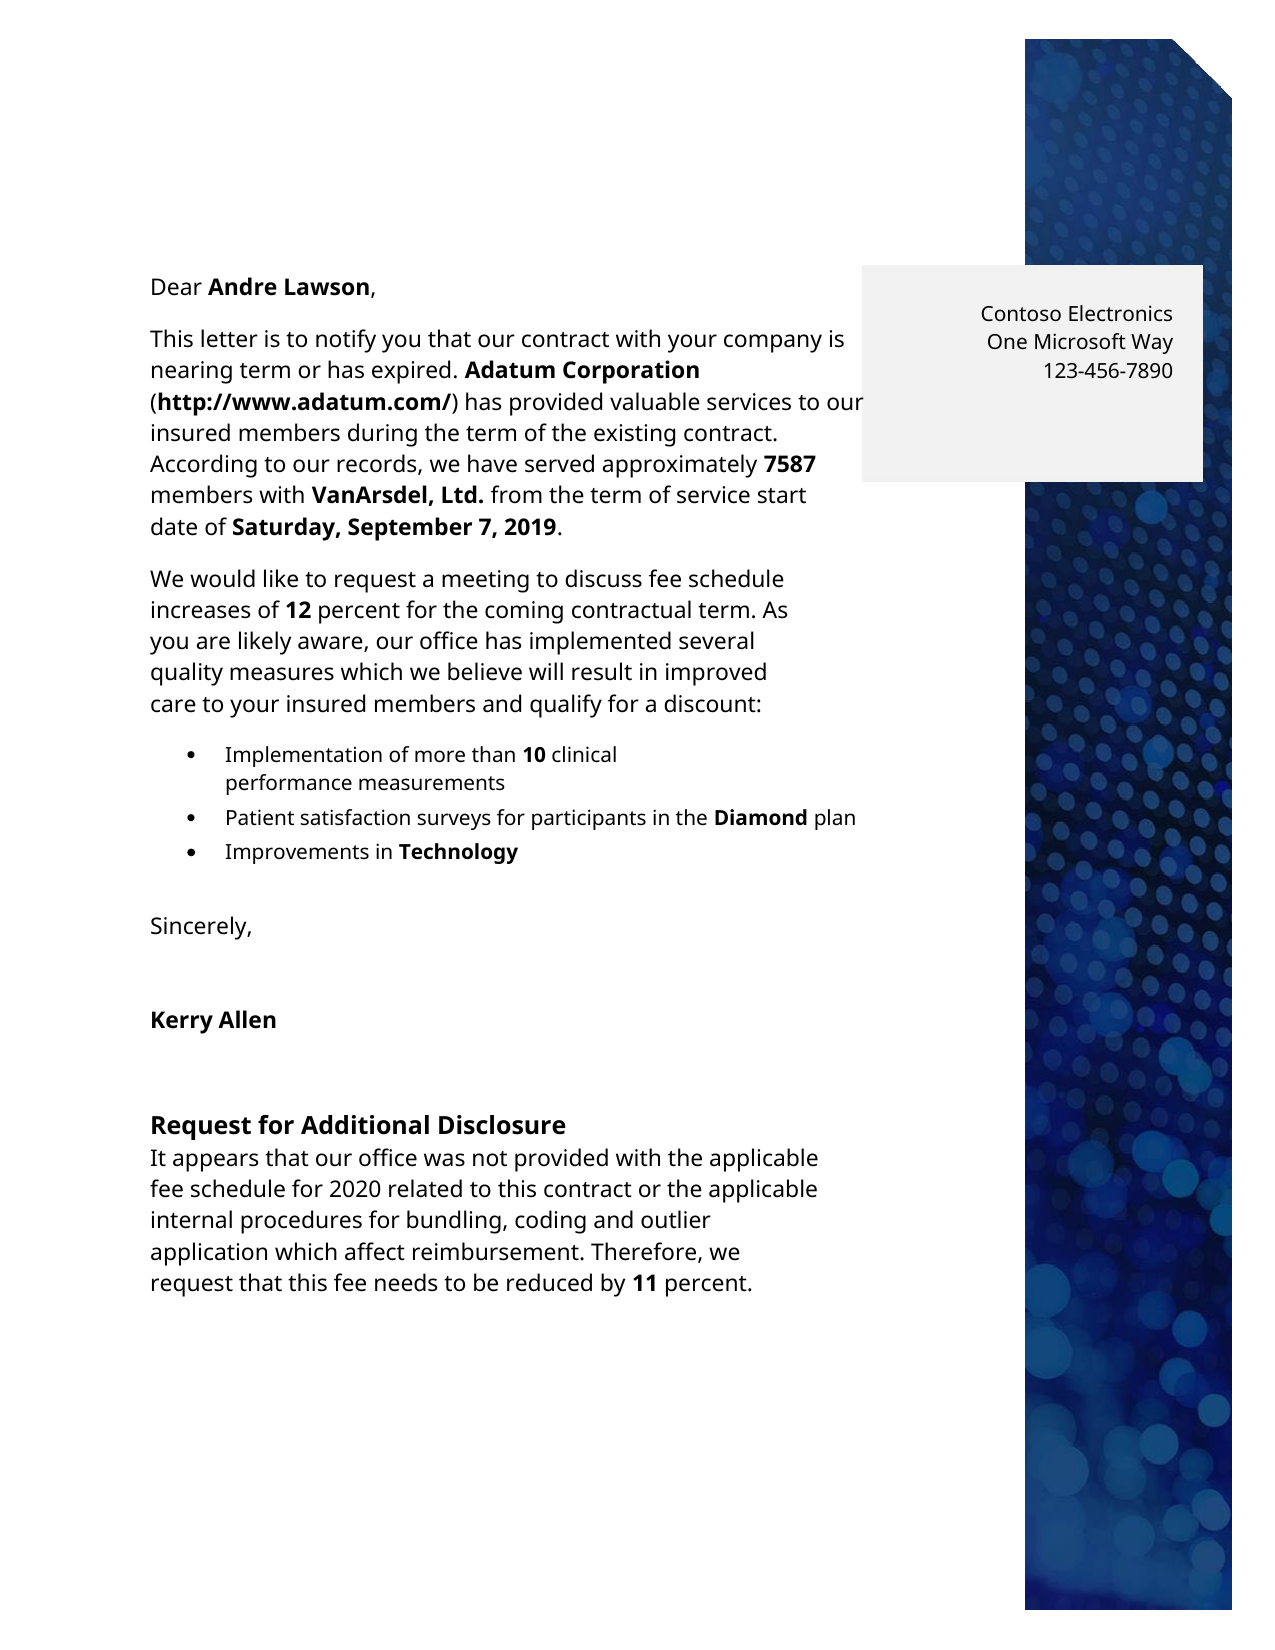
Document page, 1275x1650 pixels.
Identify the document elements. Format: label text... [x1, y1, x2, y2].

list Implementation of more than 10 clinical performance measurements [187, 740, 717, 797]
text This letter is to notify you that our contract with your company is nearing term or has expired. Adatum Corporation (http://www.adatum.com/) has provided valuable services to our insured members during the term of the existing contract. [150, 323, 879, 448]
list Improvements in Technology [187, 837, 1185, 866]
text It appears that our office was not provided with the applicable fee schedule for 2020 related to this contract or the applicable internal procedures for bundling, coding and outlier application which affect reimbursement. Therefore, we request that this fee needs to be reduced by 11 percent. [150, 1142, 826, 1298]
text Kerry Allen [150, 1004, 1185, 1036]
text Request for Additional Disclosure [150, 1108, 1185, 1142]
text Dear Andre Lawson, [150, 271, 1185, 302]
text Sincerely, [150, 910, 1185, 941]
picture [862, 38, 1232, 1610]
list Patient satisfaction surveys for participants in the Diamond plan [187, 803, 1185, 831]
text We would like to request a meeting to discuss fee schedule increases of 12 percent for the coming contractual term. As you are likely aware, our office has implemented several quality measures which we believe will result in improved care to your insured members and qualify for a discount: [150, 562, 795, 719]
text According to our records, we have served approximately 7587 members with VanArsdel, Ltd. from the term of service start date of Saturday, September 7, 2019. [150, 448, 817, 542]
